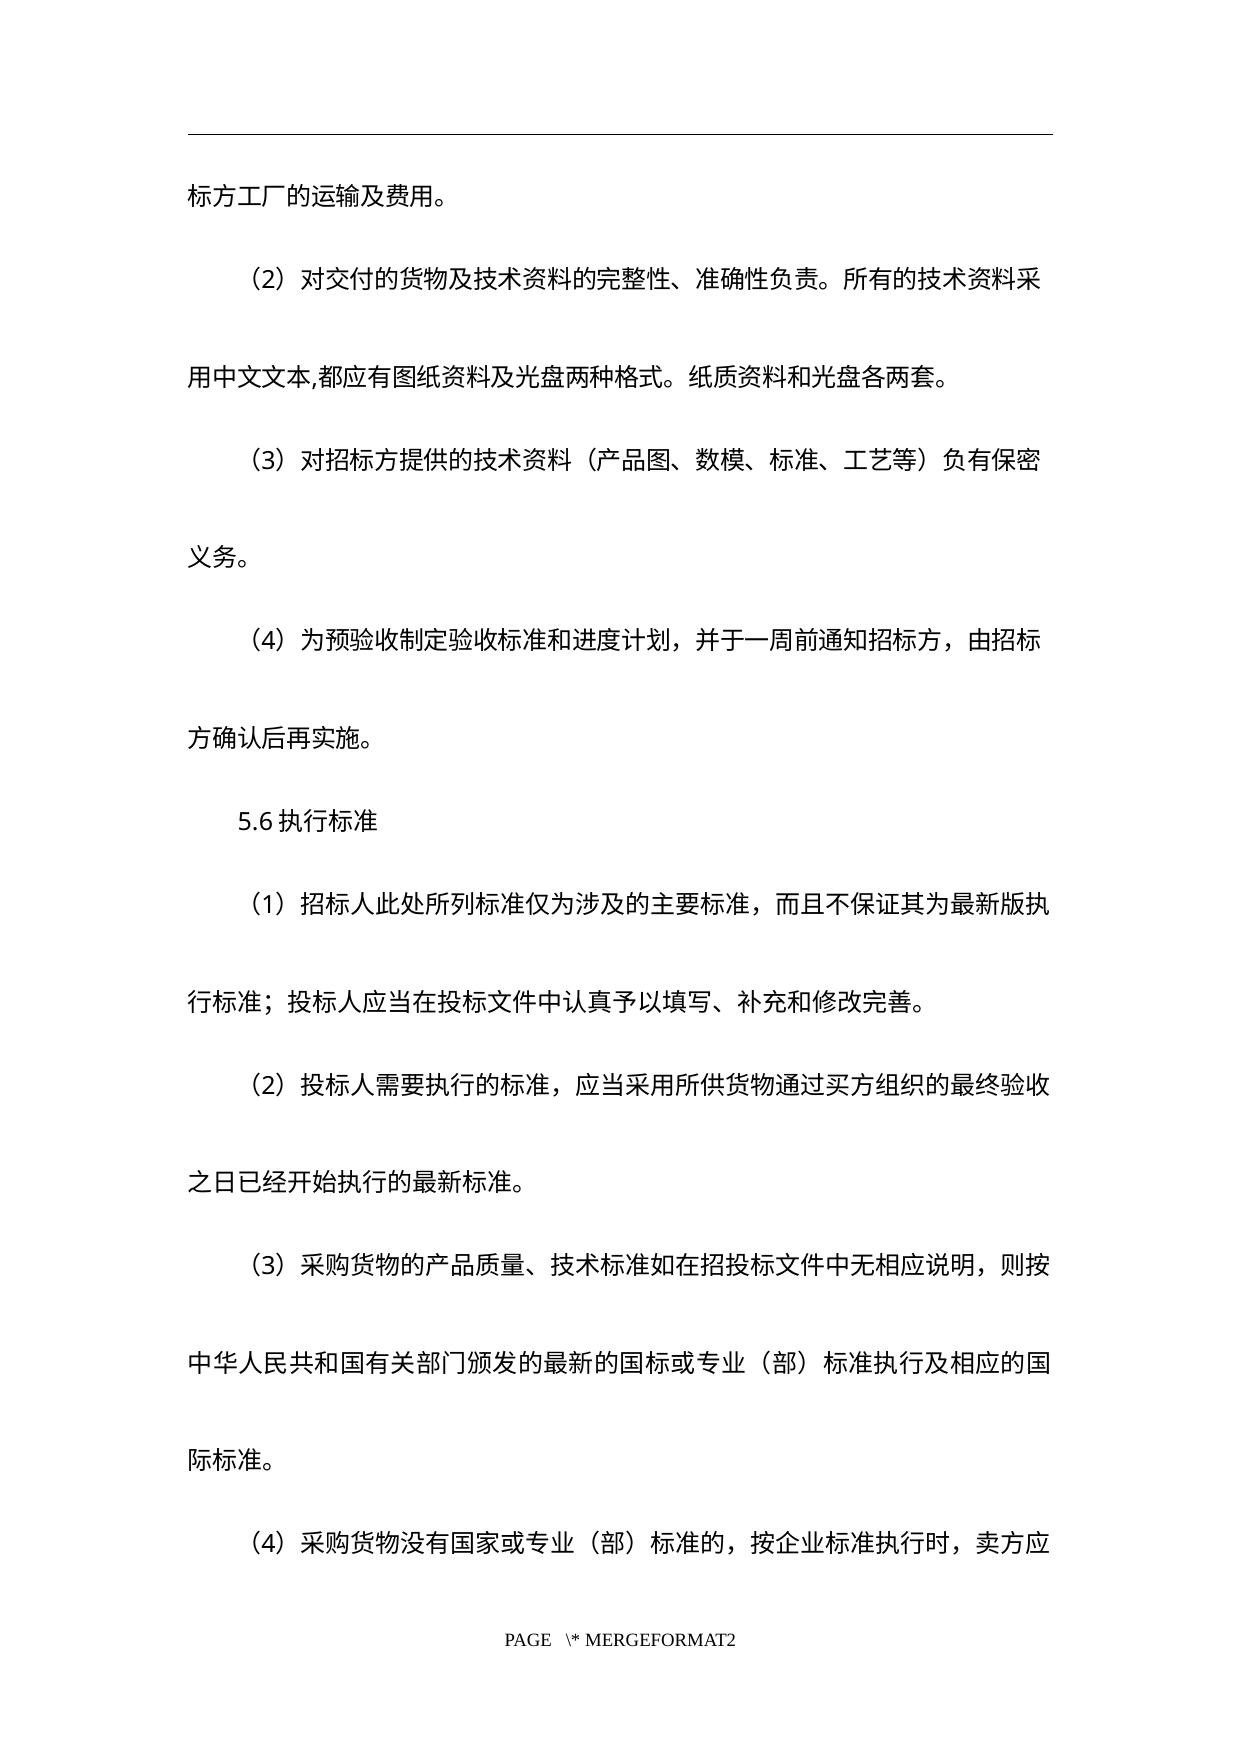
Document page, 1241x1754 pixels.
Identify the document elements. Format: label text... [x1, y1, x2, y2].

text （2）对交付的货物及技术资料的完整性、准确性负责。所有的技术资料采用中文文本,都应有图纸资料及光盘两种格式。纸质资料和光盘各两套。 [187, 245, 1053, 408]
text （4）为预验收制定验收标准和进度计划，并于一周前通知招标方，由招标方确认后再实施。 [187, 606, 1053, 769]
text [187, 1509, 1053, 1574]
text 5.6执行标准 [187, 787, 1053, 852]
text （3）采购货物的产品质量、技术标准如在招投标文件中无相应说明，则按中华人民共和国有关部门颁发的最新的国标或专业（部）标准执行及相应的国际标准。 [187, 1231, 1053, 1491]
text （3）对招标方提供的技术资料（产品图、数模、标准、工艺等）负有保密义务。 [187, 426, 1053, 588]
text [187, 162, 1053, 227]
text （1）招标人此处所列标准仅为涉及的主要标准，而且不保证其为最新版执行标准；投标人应当在投标文件中认真予以填写、补充和修改完善。 [187, 870, 1053, 1033]
text （2）投标人需要执行的标准，应当采用所供货物通过买方组织的最终验收之日已经开始执行的最新标准。 [187, 1051, 1053, 1213]
